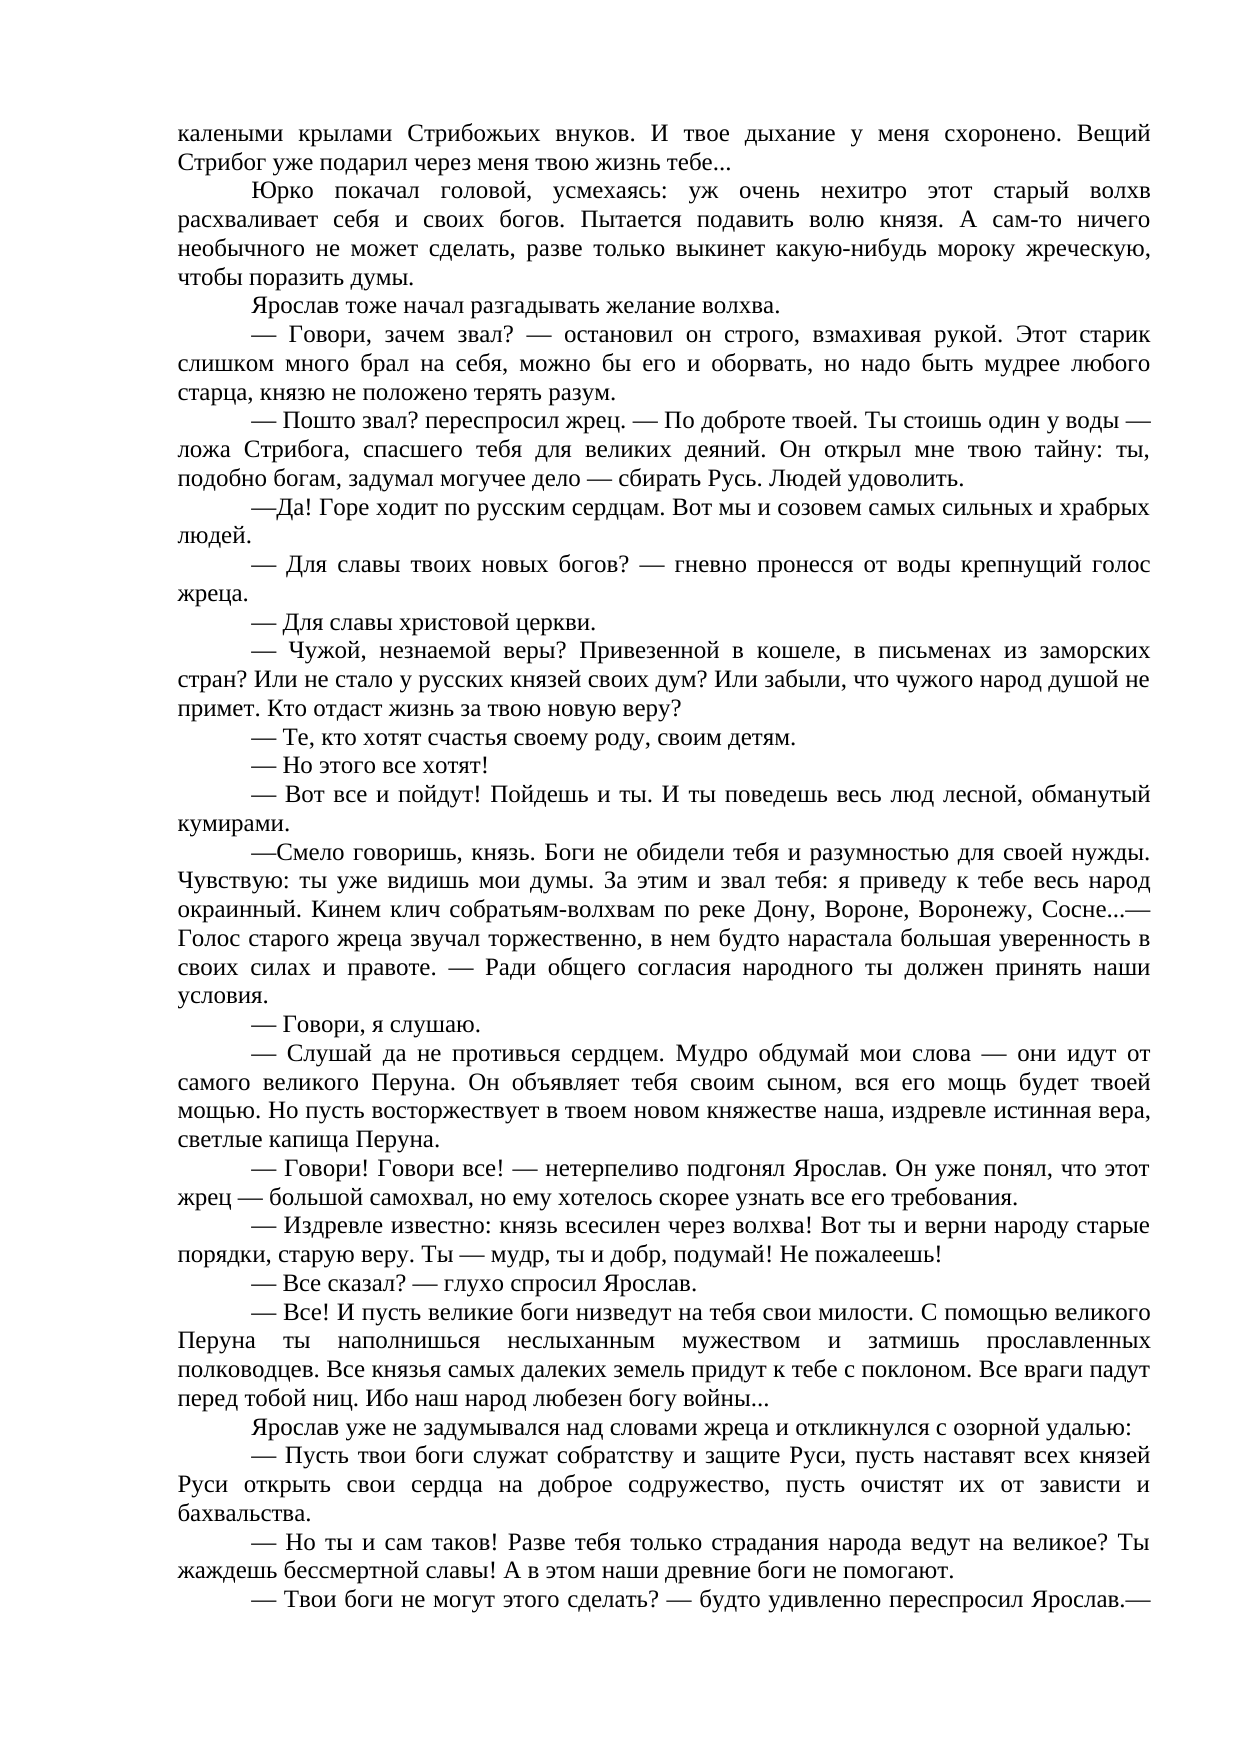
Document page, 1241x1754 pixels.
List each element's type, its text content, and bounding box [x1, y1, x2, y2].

text Ярослав уже не задумывался над словами жреца и откликнулся с озорной удалью: [177, 1412, 1152, 1441]
text — Вот все и пойдут! Пойдешь и ты. И ты поведешь весь люд лесной, обманутый кумирами. [177, 779, 1152, 837]
text — Но ты и сам таков! Разве тебя только страдания народа ведут на великое? Ты жаждешь бессмертной славы! А в этом наши древние боги не помогают. [177, 1527, 1152, 1584]
text — Пошто звал? переспросил жрец. — По доброте твоей. Ты стоишь один у воды — ложа Стрибога, спасшего тебя для великих деяний. Он открыл мне твою тайну: ты, подобно богам, задумал могучее дело — сбирать Русь. Людей удоволить. [177, 406, 1152, 492]
text —Смело говоришь, князь. Боги не обидели тебя и разумностью для своей нужды. Чувствую: ты уже видишь мои думы. За этим и звал тебя: я приведу к тебе весь народ окраинный. Кинем клич собратьям-волхвам по реке Дону, Вороне, Воронежу, Сосне...— Голос старого жреца звучал торжественно, в нем будто нарастала большая уверенность в своих силах и правоте. — Ради общего согласия народного ты должен принять наши условия. [177, 837, 1152, 1009]
text — Все сказал? — глухо спросил Ярослав. [177, 1268, 1152, 1297]
text — Все! И пусть великие боги низведут на тебя свои милости. С помощью великого Перуна ты наполнишься неслыханным мужеством и затмишь прославленных полководцев. Все князья самых далеких земель придут к тебе с поклоном. Все враги падут перед тобой ниц. Ибо наш народ любезен богу войны... [177, 1297, 1152, 1412]
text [177, 118, 1152, 176]
text — Чужой, незнаемой веры? Привезенной в кошеле, в письменах из заморских стран? Или не стало у русских князей своих дум? Или забыли, что чужого народ душой не примет. Кто отдаст жизнь за твою новую веру? [177, 636, 1152, 722]
text — Те, кто хотят счастья своему роду, своим детям. [177, 722, 1152, 751]
text — Для славы христовой церкви. [177, 607, 1152, 636]
text — Для славы твоих новых богов? — гневно пронесся от воды крепнущий голос жреца. [177, 549, 1152, 607]
text — Говори, зачем звал? — остановил он строго, взмахивая рукой. Этот старик слишком много брал на себя, можно бы его и оборвать, но надо быть мудрее любого старца, князю не положено терять разум. [177, 319, 1152, 406]
text —Да! Горе ходит по русским сердцам. Вот мы и созовем самых сильных и храбрых людей. [177, 492, 1152, 549]
text — Говори! Говори все! — нетерпеливо подгонял Ярослав. Он уже понял, что этот жрец — большой самохвал, но ему хотелось скорее узнать все его требования. [177, 1153, 1152, 1211]
text Юрко покачал головой, усмехаясь: уж очень нехитро этот старый волхв расхваливает себя и своих богов. Пытается подавить волю князя. А сам-то ничего необычного не может сделать, разве только выкинет какую-нибудь мороку жреческую, чтобы поразить думы. [177, 176, 1152, 291]
text — Но этого все хотят! [177, 751, 1152, 779]
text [177, 1584, 1152, 1613]
text — Говори, я слушаю. [177, 1009, 1152, 1038]
text — Издревле известно: князь всесилен через волхва! Вот ты и верни народу старые порядки, старую веру. Ты — мудр, ты и добр, подумай! Не пожалеешь! [177, 1211, 1152, 1268]
text — Слушай да не противься сердцем. Мудро обдумай мои слова — они идут от самого великого Перуна. Он объявляет тебя своим сыном, вся его мощь будет твоей мощью. Но пусть восторжествует в твоем новом княжестве наша, издревле истинная вера, светлые капища Перуна. [177, 1038, 1152, 1153]
text Ярослав тоже начал разгадывать желание волхва. [177, 291, 1152, 319]
text — Пусть твои боги служат собратству и защите Руси, пусть наставят всех князей Руси открыть свои сердца на доброе содружество, пусть очистят их от зависти и бахвальства. [177, 1441, 1152, 1527]
